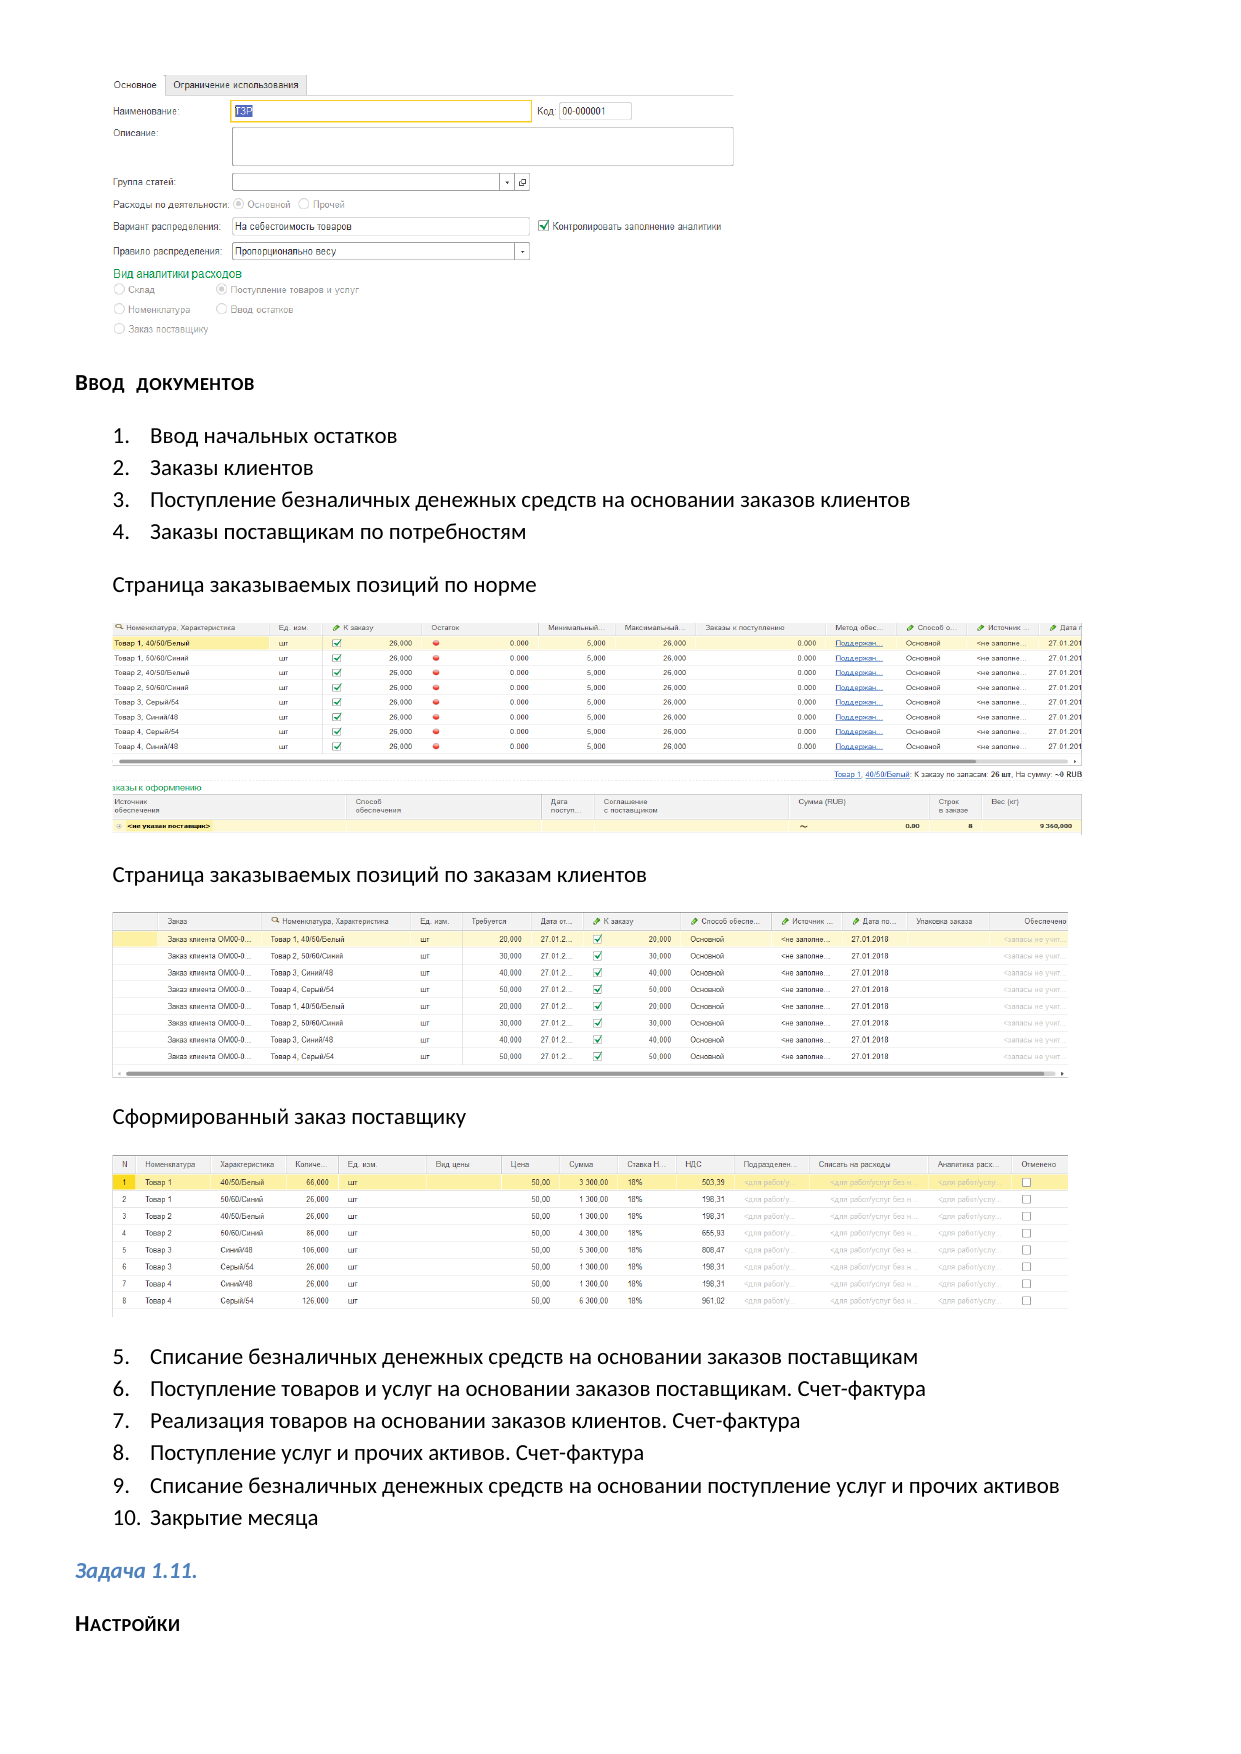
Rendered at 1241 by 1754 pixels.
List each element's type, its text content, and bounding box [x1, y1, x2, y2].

picture [112, 75, 734, 343]
list Списание безналичных денежных средств на основании заказов поставщикам [112, 1342, 1165, 1370]
list Ввод начальных остатков [112, 421, 1165, 449]
list Списание безналичных денежных средств на основании поступление услуг и прочих активов [112, 1471, 1165, 1499]
list Поступление товаров и услуг на основании заказов поставщикам. Счет-фактура [112, 1374, 1165, 1402]
text Страница заказываемых позиций по заказам клиентов [112, 860, 1165, 888]
picture [112, 623, 1087, 835]
list Поступление безналичных денежных средств на основании заказов клиентов [112, 485, 1165, 513]
text Задача 1.11. [75, 1556, 1165, 1584]
list Закрытие месяца [112, 1503, 1165, 1531]
text Сформированный заказ поставщику [112, 1102, 1165, 1130]
list Заказы поставщикам по потребностям [112, 517, 1165, 546]
text Настройки [75, 1609, 1165, 1637]
text Страница заказываемых позиций по норме [112, 571, 1165, 598]
picture [112, 1155, 1068, 1317]
picture [112, 912, 1068, 1078]
list Заказы клиентов [112, 453, 1165, 481]
text Ввод документов [75, 368, 1165, 396]
list Реализация товаров на основании заказов клиентов. Счет-фактура [112, 1406, 1165, 1434]
list Поступление услуг и прочих активов. Счет-фактура [112, 1438, 1165, 1467]
